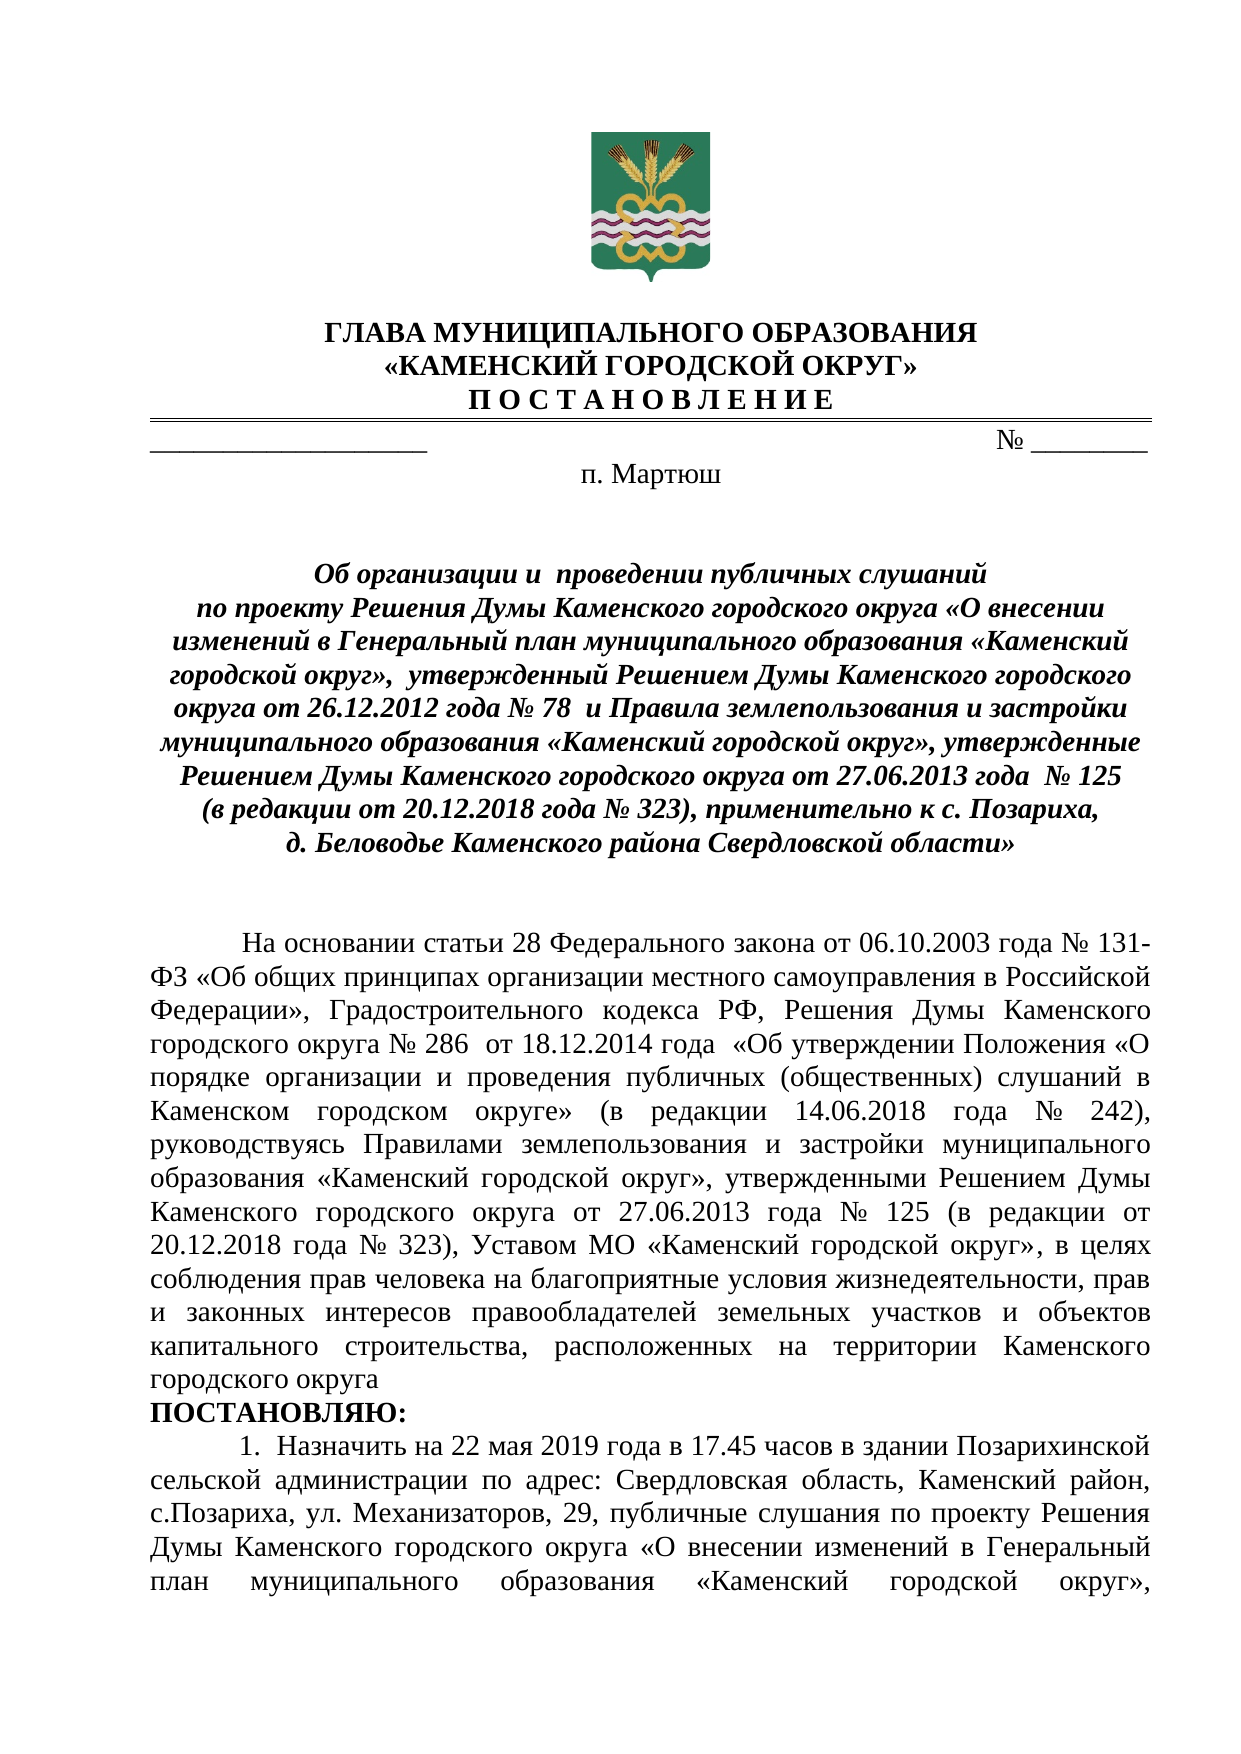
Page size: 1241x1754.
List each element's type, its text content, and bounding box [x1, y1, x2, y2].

picture [591, 132, 711, 282]
text (в редакции от 20.12.2018 года № 323), применительно к с. Позариха, [150, 791, 1152, 825]
text П О С Т А Н О В Л Е Н И Е [150, 382, 1152, 418]
text ПОСТАНОВЛЯЮ: [150, 1395, 1152, 1428]
text ___________________ № ________ [150, 422, 1152, 456]
text д. Беловодье Каменского района Свердловской области» [150, 825, 1152, 858]
text Об организации и проведении публичных слушаний [150, 556, 1152, 590]
text «КАМЕНСКИЙ ГОРОДСКОЙ ОКРУГ» [150, 348, 1152, 382]
text ГЛАВА МУНИЦИПАЛЬНОГО ОБРАЗОВАНИЯ [150, 315, 1152, 348]
text по проекту Решения Думы Каменского городского округа «О внесении изменений в Генеральный план муниципального образования «Каменский городской округ», утвержденный Решением Думы Каменского городского округа от 26.12.2012 года № 78 и Правила землепользования и застройки муниципального образования «Каменский городской округ», утвержденные Решением Думы Каменского городского округа от 27.06.2013 года № 125 [150, 590, 1152, 791]
text На основании статьи 28 Федерального закона от 06.10.2003 года № 131-ФЗ «Об общих принципах организации местного самоуправления в Российской Федерации», Градостроительного кодекса РФ, Решения Думы Каменского городского округа № 286 от 18.12.2014 года «Об утверждении Положения «О порядке организации и проведения публичных (общественных) слушаний в Каменском городском округе» (в редакции 14.06.2018 года № 242), руководствуясь Правилами землепользования и застройки муниципального образования «Каменский городской округ», утвержденными Решением Думы Каменского городского округа от 27.06.2013 года № 125 (в редакции от 20.12.2018 года № 323), Уставом МО «Каменский городской округ», в целях соблюдения прав человека на благоприятные условия жизнедеятельности, прав и законных интересов правообладателей земельных участков и объектов капитального строительства, расположенных на территории Каменского городского округа [150, 925, 1152, 1395]
text п. Мартюш [150, 456, 1152, 489]
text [150, 1428, 1152, 1596]
